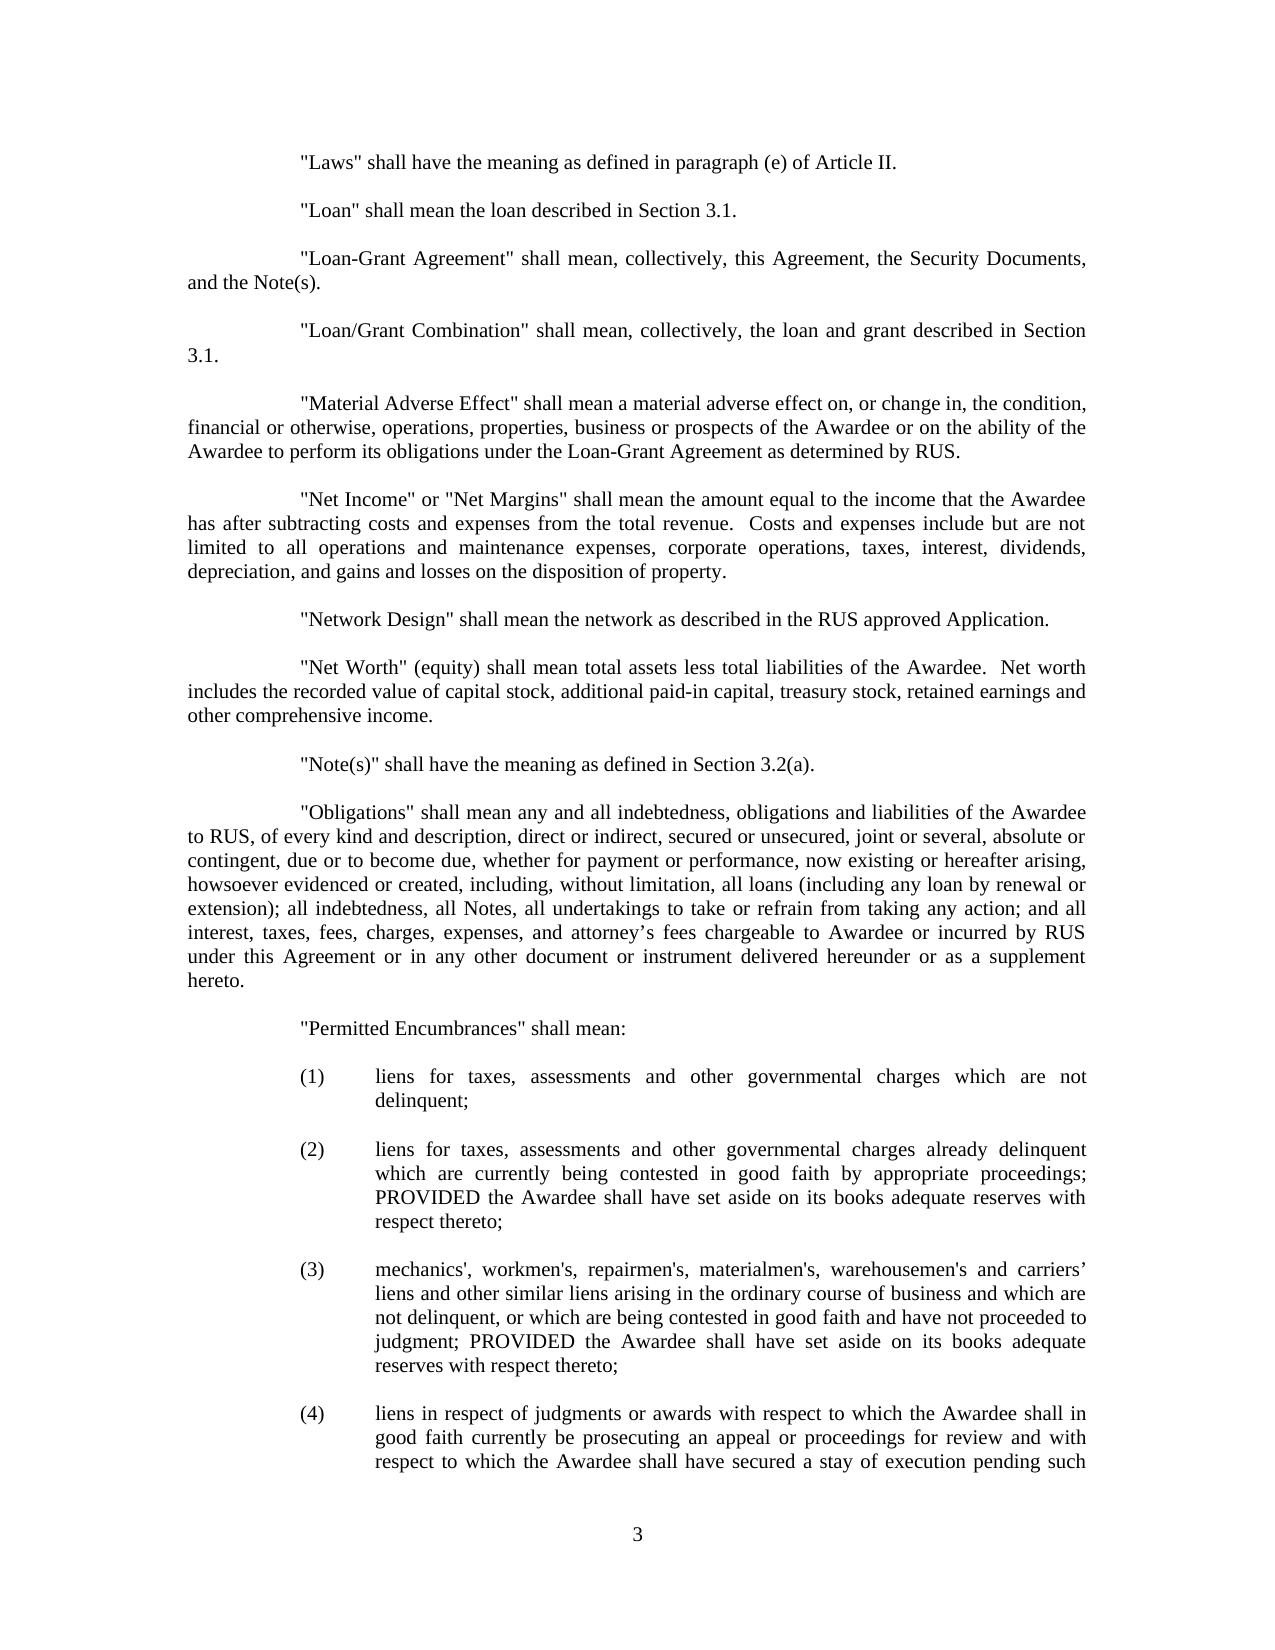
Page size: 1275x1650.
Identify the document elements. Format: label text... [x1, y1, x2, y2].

text (1) liens for taxes, assessments and other governmental charges which are not delinquent; [187, 1064, 1087, 1112]
text "Loan/Grant Combination" shall mean, collectively, the loan and grant described in Section 3.1. [187, 318, 1087, 367]
text (3) mechanics', workmen's, repairmen's, materialmen's, warehousemen's and carriers’ liens and other similar liens arising in the ordinary course of business and which are not delinquent, or which are being contested in good faith and have not proceeded to judgment; PROVIDED the Awardee shall have set aside on its books adequate reserves with respect thereto; [187, 1257, 1087, 1377]
text "Network Design" shall mean the network as described in the RUS approved Application. [187, 607, 1087, 631]
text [187, 1401, 1087, 1473]
text "Laws" shall have the meaning as defined in paragraph (e) of Article II. [187, 150, 1087, 174]
text "Loan" shall mean the loan described in Section 3.1. [187, 198, 1087, 222]
text "Obligations" shall mean any and all indebtedness, obligations and liabilities of the Awardee to RUS, of every kind and description, direct or indirect, secured or unsecured, joint or several, absolute or contingent, due or to become due, whether for payment or performance, now existing or hereafter arising, howsoever evidenced or created, including, without limitation, all loans (including any loan by renewal or extension); all indebtedness, all Notes, all undertakings to take or refrain from taking any action; and all interest, taxes, fees, charges, expenses, and attorney’s fees chargeable to Awardee or incurred by RUS under this Agreement or in any other document or instrument delivered hereunder or as a supplement hereto. [187, 800, 1087, 992]
text "Net Worth" (equity) shall mean total assets less total liabilities of the Awardee. Net worth includes the recorded value of capital stock, additional paid-in capital, treasury stock, retained earnings and other comprehensive income. [187, 655, 1087, 727]
text "Net Income" or "Net Margins" shall mean the amount equal to the income that the Awardee has after subtracting costs and expenses from the total revenue. Costs and expenses include but are not limited to all operations and maintenance expenses, corporate operations, taxes, interest, dividends, depreciation, and gains and losses on the disposition of property. [187, 487, 1087, 583]
text "Material Adverse Effect" shall mean a material adverse effect on, or change in, the condition, financial or otherwise, operations, properties, business or prospects of the Awardee or on the ability of the Awardee to perform its obligations under the Loan-Grant Agreement as determined by RUS. [187, 391, 1087, 463]
text (2) liens for taxes, assessments and other governmental charges already delinquent which are currently being contested in good faith by appropriate proceedings; PROVIDED the Awardee shall have set aside on its books adequate reserves with respect thereto; [187, 1137, 1087, 1233]
text "Loan-Grant Agreement" shall mean, collectively, this Agreement, the Security Documents, and the Note(s). [187, 246, 1087, 294]
text "Note(s)" shall have the meaning as defined in Section 3.2(a). [187, 752, 1087, 776]
text "Permitted Encumbrances" shall mean: [187, 1016, 1087, 1040]
